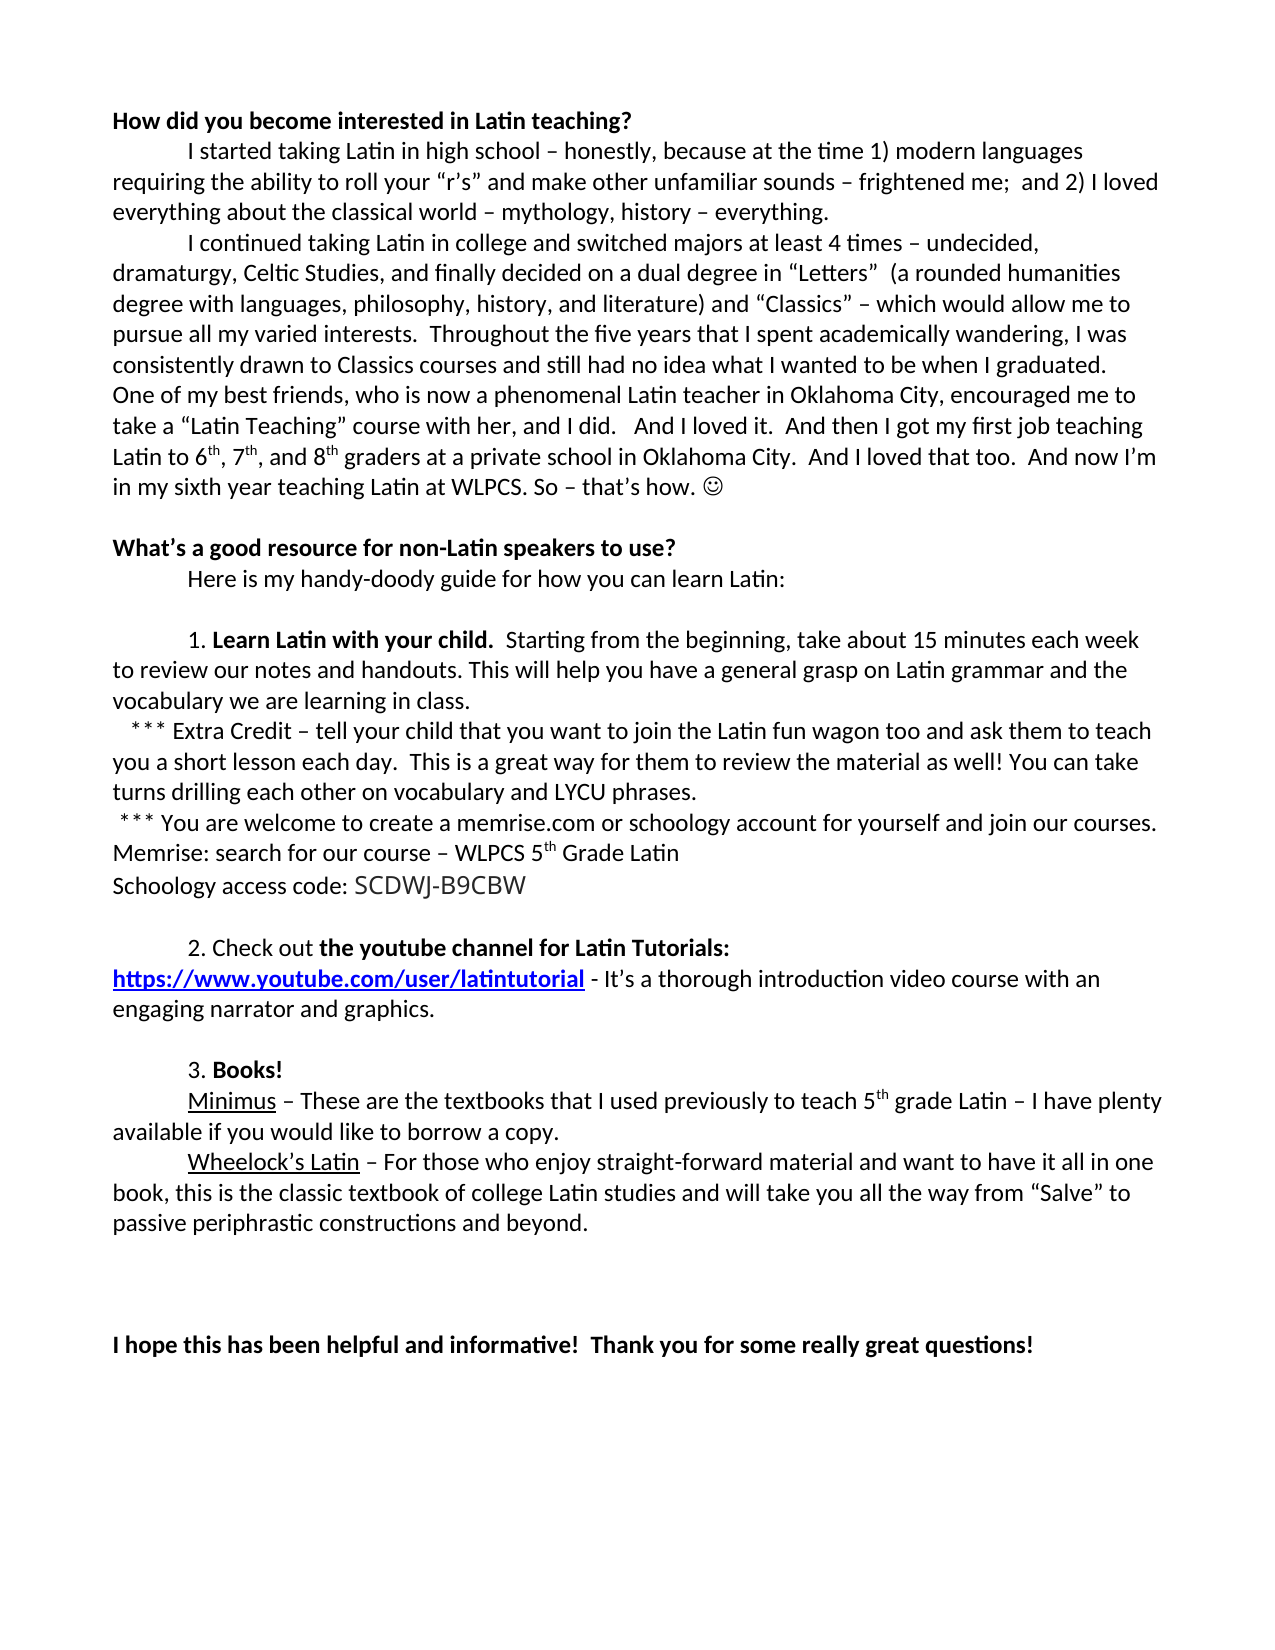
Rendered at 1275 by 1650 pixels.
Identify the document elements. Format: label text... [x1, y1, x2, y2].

text 1. Learn Latin with your child. Starting from the beginning, take about 15 minutes each week to review our notes and handouts. This will help you have a general grasp on Latin grammar and the vocabulary we are learning in class. [112, 624, 1162, 715]
text Wheelock’s Latin – For those who enjoy straight-forward material and want to have it all in one book, this is the classic textbook of college Latin studies and will take you all the way from “Salve” to passive periphrastic constructions and beyond. [112, 1146, 1162, 1238]
text I started taking Latin in high school – honestly, because at the time 1) modern languages requiring the ability to roll your “r’s” and make other unfamiliar sounds – frightened me; and 2) I loved everything about the classical world – mythology, history – everything. [112, 136, 1162, 227]
text I continued taking Latin in college and switched majors at least 4 times – undecided, dramaturgy, Celtic Studies, and finally decided on a dual degree in “Letters” (a rounded humanities degree with languages, philosophy, history, and literature) and “Classics” – which would allow me to pursue all my varied interests. Throughout the five years that I spent academically wandering, I was consistently drawn to Classics courses and still had no idea what I wanted to be when I graduated. One of my best friends, who is now a phenomenal Latin teacher in Oklahoma City, encouraged me to take a “Latin Teaching” course with her, and I did. And I loved it. And then I got my first job teaching Latin to 6th, 7th, and 8th graders at a private school in Oklahoma City. And I loved that too. And now I’m in my sixth year teaching Latin at WLPCS. So – that’s how. [112, 227, 1162, 502]
text How did you become interested in Latin teaching? [112, 105, 1162, 136]
text Memrise: search for our course – WLPCS 5th Grade Latin [112, 837, 1162, 868]
text Schoology access code: SCDWJ-B9CBW [112, 868, 1162, 902]
text 3. Books! [112, 1055, 1162, 1085]
text Minimus – These are the textbooks that I used previously to teach 5th grade Latin – I have plenty available if you would like to borrow a copy. [112, 1085, 1162, 1146]
text *** Extra Credit – tell your child that you want to join the Latin fun wagon too and ask them to teach you a short lesson each day. This is a great way for them to review the material as well! You can take turns drilling each other on vocabulary and LYCU phrases. [112, 715, 1162, 807]
text 2. Check out the youtube channel for Latin Tutorials: https://www.youtube.com/user/latintutorial - It’s a thorough introduction video course with an engaging narrator and graphics. [112, 933, 1162, 1024]
text Here is my handy-doody guide for how you can learn Latin: [112, 563, 1162, 593]
text What’s a good resource for non-Latin speakers to use? [112, 532, 1162, 563]
text I hope this has been helpful and informative! Thank you for some really great questions! [112, 1329, 1162, 1360]
text *** You are welcome to create a memrise.com or schoology account for yourself and join our courses. [112, 807, 1162, 837]
